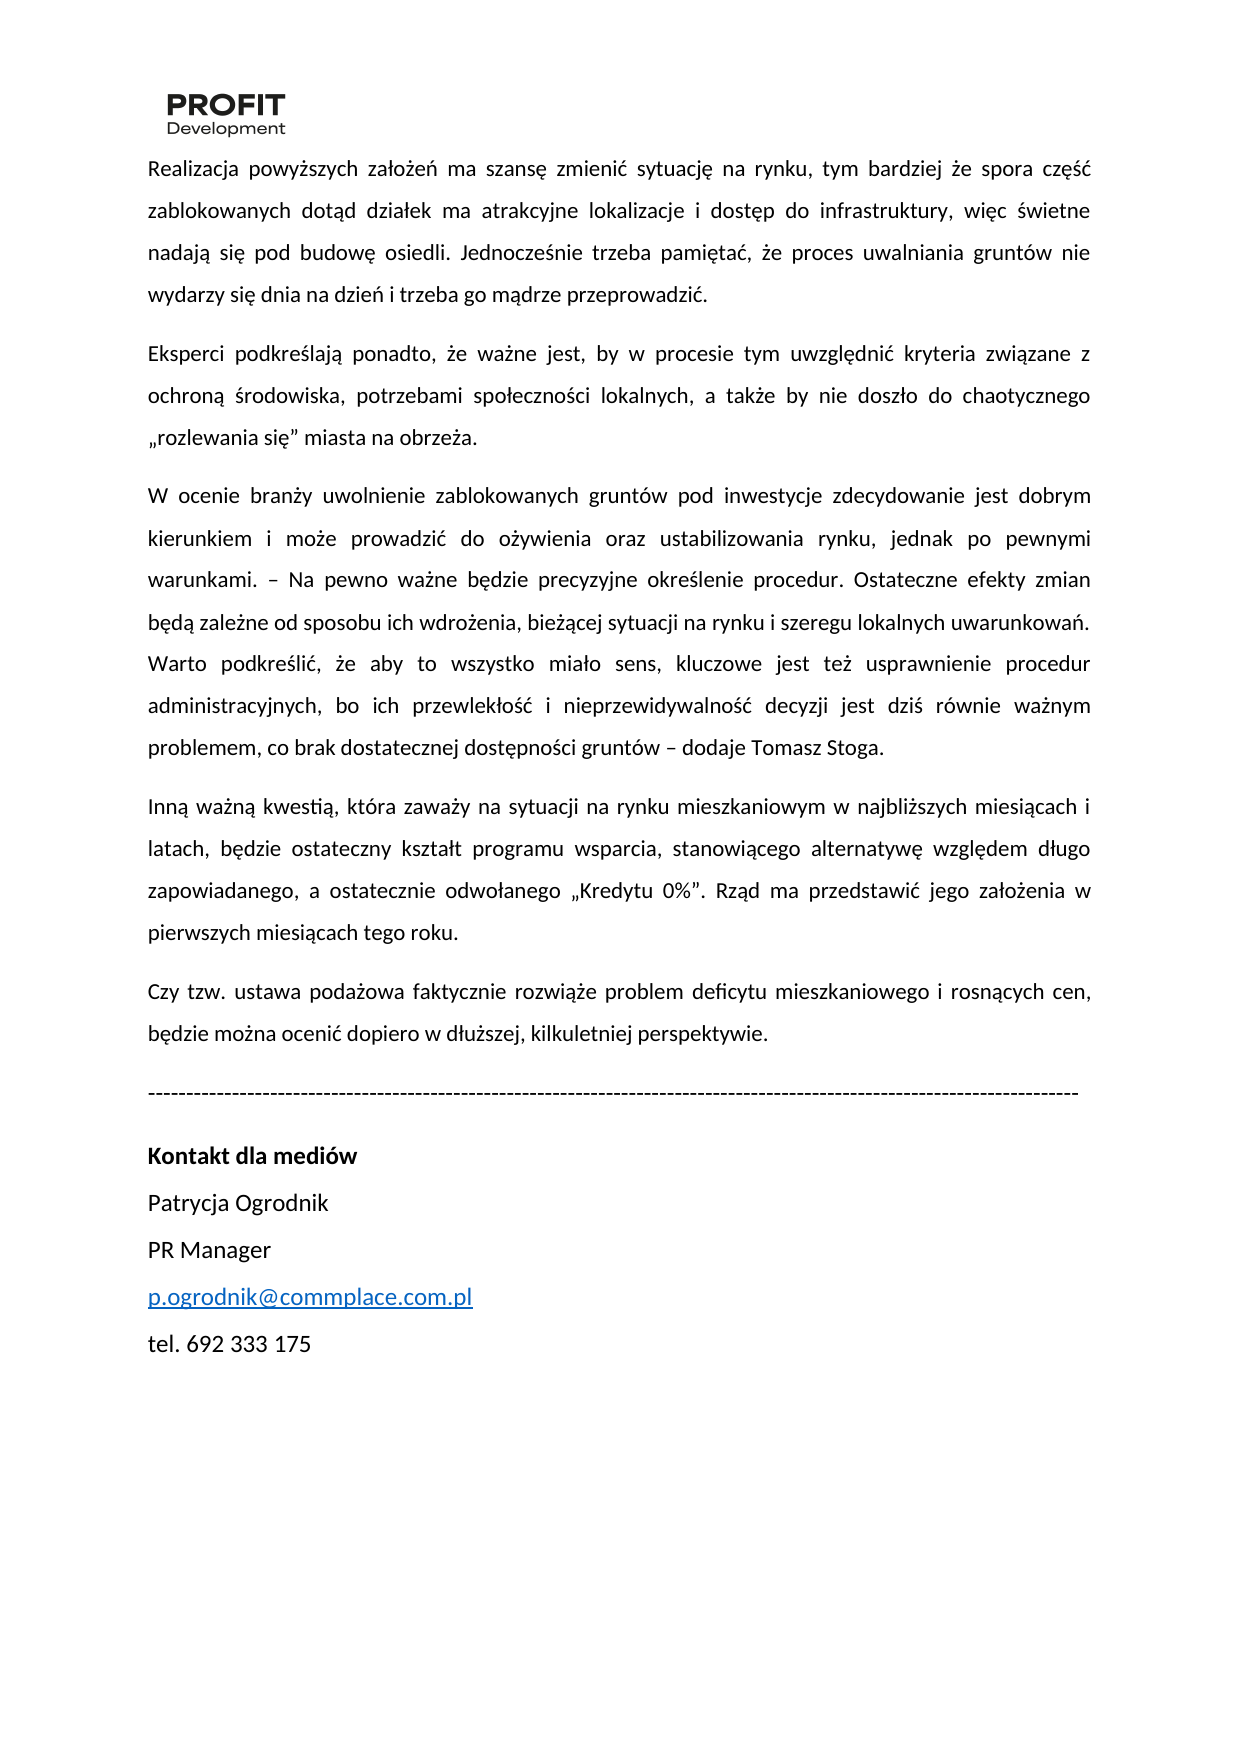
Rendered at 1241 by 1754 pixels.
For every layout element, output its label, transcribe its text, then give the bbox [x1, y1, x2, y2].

text Inną ważną kwestią, która zaważy na sytuacji na rynku mieszkaniowym w najbliższych miesiącach i latach, będzie ostateczny kształt programu wsparcia, stanowiącego alternatywę względem długo zapowiadanego, a ostatecznie odwołanego „Kredytu 0%”. Rząd ma przedstawić jego założenia w pierwszych miesiącach tego roku. [148, 792, 1093, 946]
text Eksperci podkreślają ponadto, że ważne jest, by w procesie tym uwzględnić kryteria związane z ochroną środowiska, potrzebami społeczności lokalnych, a także by nie doszło do chaotycznego „rozlewania się” miasta na obrzeża. [148, 339, 1093, 451]
text p.ogrodnik@commplace.com.pl [148, 1281, 1093, 1312]
text W ocenie branży uwolnienie zablokowanych gruntów pod inwestycje zdecydowanie jest dobrym kierunkiem i może prowadzić do ożywienia oraz ustabilizowania rynku, jednak po pewnymi warunkami. – Na pewno ważne będzie precyzyjne określenie procedur. Ostateczne efekty zmian będą zależne od sposobu ich wdrożenia, bieżącej sytuacji na rynku i szeregu lokalnych uwarunkowań. Warto podkreślić, że aby to wszystko miało sens, kluczowe jest też usprawnienie procedur administracyjnych, bo ich przewlekłość i nieprzewidywalność decyzji jest dziś równie ważnym problemem, co brak dostatecznej dostępności gruntów – dodaje Tomasz Stoga. [148, 482, 1093, 762]
text tel. 692 333 175 [148, 1328, 1093, 1359]
text Realizacja powyższych założeń ma szansę zmienić sytuację na rynku, tym bardziej że spora część zablokowanych dotąd działek ma atrakcyjne lokalizacje i dostęp do infrastruktury, więc świetne nadają się pod budowę osiedli. Jednocześnie trzeba pamiętać, że proces uwalniania gruntów nie wydarzy się dnia na dzień i trzeba go mądrze przeprowadzić. [148, 154, 1093, 308]
text -------------------------------------------------------------------------------------------------------------------------- [148, 1077, 1093, 1108]
text PR Manager [148, 1234, 1093, 1265]
picture [147, 73, 306, 155]
text Patrycja Ogrodnik [148, 1187, 1093, 1217]
text Kontakt dla mediów [148, 1140, 1093, 1170]
text Czy tzw. ustawa podażowa faktycznie rozwiąże problem deficytu mieszkaniowego i rosnących cen, będzie można ocenić dopiero w dłuższej, kilkuletniej perspektywie. [148, 977, 1093, 1047]
